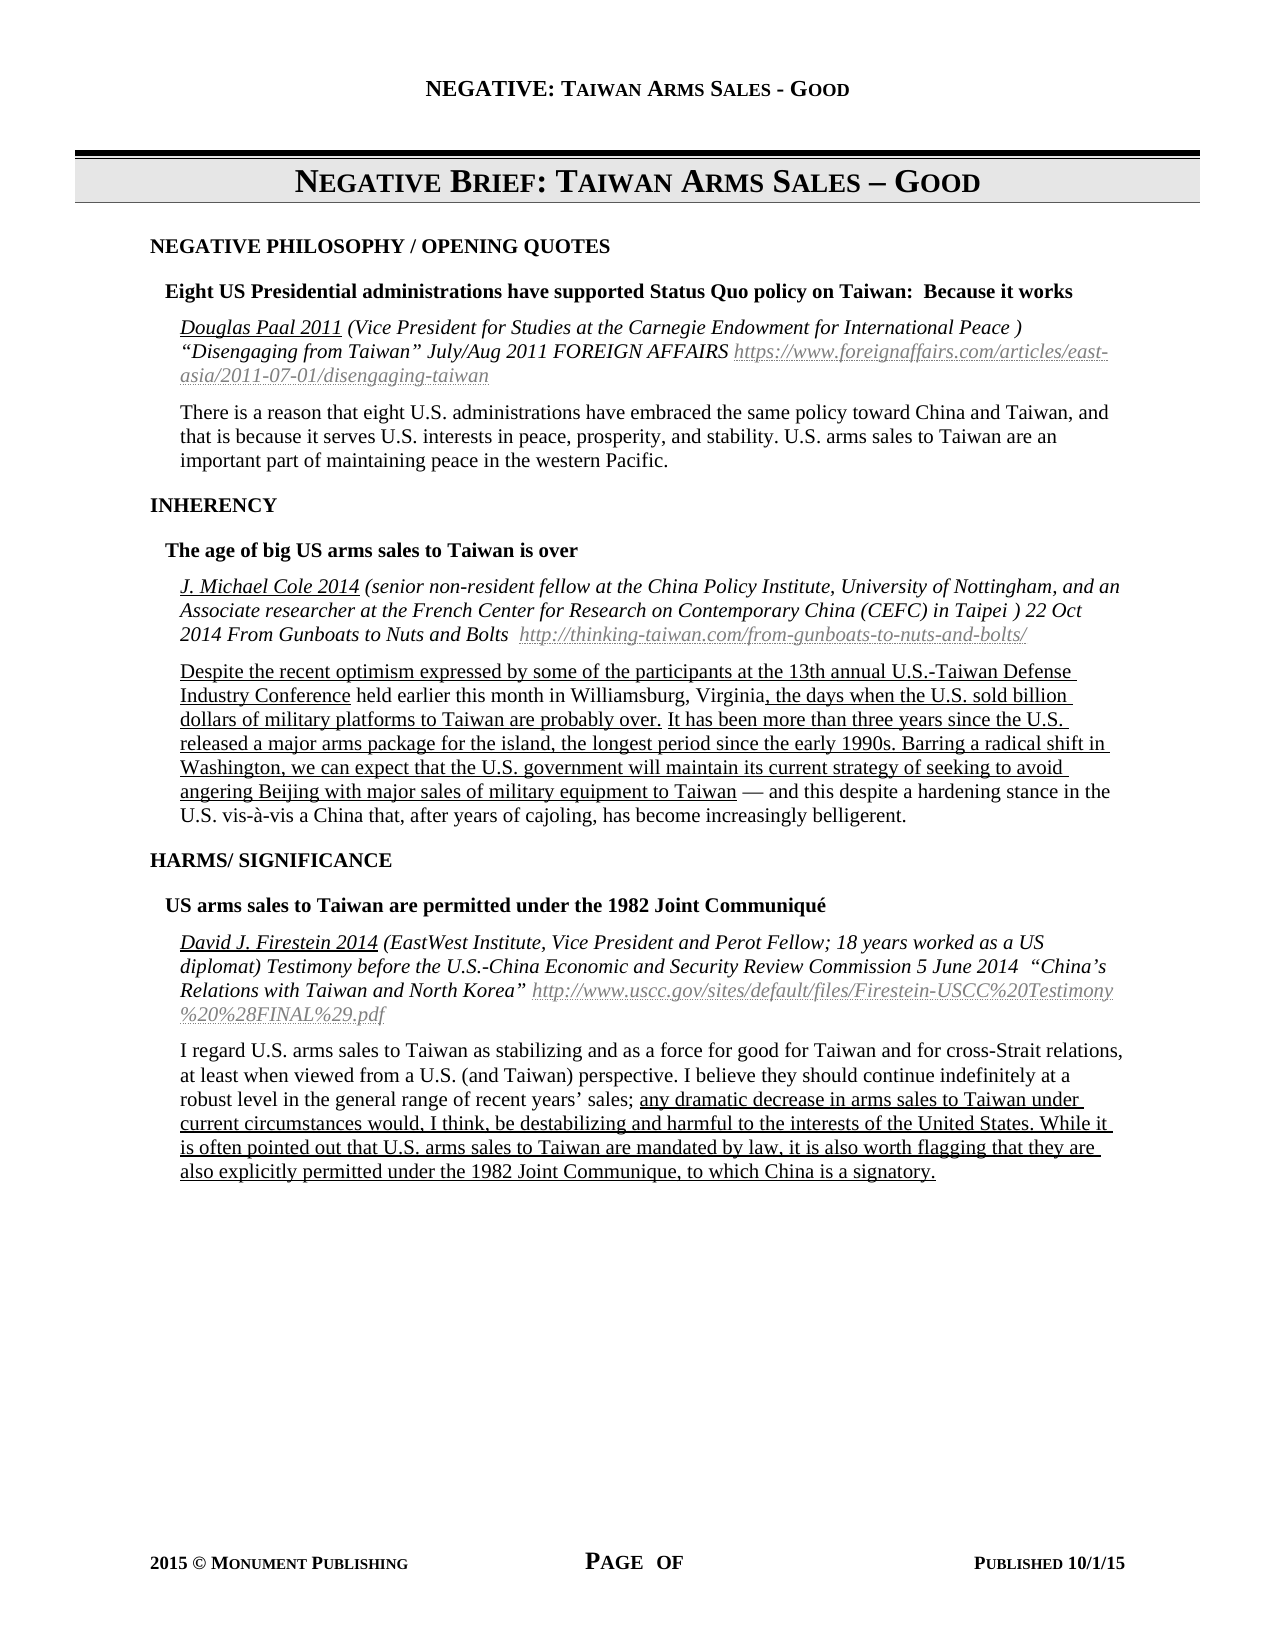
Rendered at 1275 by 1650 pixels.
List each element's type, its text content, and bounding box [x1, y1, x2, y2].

text I regard U.S. arms sales to Taiwan as stabilizing and as a force for good for Taiwan and for cross-Strait relations, at least when viewed from a U.S. (and Taiwan) perspective. I believe they should continue indefinitely at a robust level in the general range of recent years’ sales; any dramatic decrease in arms sales to Taiwan under current circumstances would, I think, be destabilizing and harmful to the interests of the United States. While it is often pointed out that U.S. arms sales to Taiwan are mandated by law, it is also worth flagging that they are also explicitly permitted under the 1982 Joint Communique, to which China is a signatory. [180, 1038, 1125, 1183]
text NEGATIVE PHILOSOPHY / OPENING QUOTES [150, 234, 1125, 258]
text David J. Firestein 2014 (EastWest Institute, Vice President and Perot Fellow; 18 years worked as a US diplomat) Testimony before the U.S.-China Economic and Security Review Commission 5 June 2014 “China’s Relations with Taiwan and North Korea” http://www.uscc.gov/sites/default/files/Firestein-USCC%20Testimony%20%28FINAL%29.pdf [180, 930, 1125, 1026]
text Douglas Paal 2011 (Vice President for Studies at the Carnegie Endowment for International Peace ) “Disengaging from Taiwan” July/Aug 2011 FOREIGN AFFAIRS https://www.foreignaffairs.com/articles/east-asia/2011-07-01/disengaging-taiwan [180, 315, 1125, 387]
text There is a reason that eight U.S. administrations have embraced the same policy toward China and Taiwan, and that is because it serves U.S. interests in peace, prosperity, and stability. U.S. arms sales to Taiwan are an important part of maintaining peace in the western Pacific. [180, 400, 1125, 472]
text J. Michael Cole 2014 (senior non-resident fellow at the China Policy Institute, University of Nottingham, and an Associate researcher at the French Center for Research on Contemporary China (CEFC) in Taipei ) 22 Oct 2014 From Gunboats to Nuts and Bolts http://thinking-taiwan.com/from-gunboats-to-nuts-and-bolts/ [180, 574, 1125, 646]
text Despite the recent optimism expressed by some of the participants at the 13th annual U.S.-Taiwan Defense Industry Conference held earlier this month in Williamsburg, Virginia, the days when the U.S. sold billion dollars of military platforms to Taiwan are probably over. It has been more than three years since the U.S. released a major arms package for the island, the longest period since the early 1990s. Barring a radical shift in Washington, we can expect that the U.S. government will maintain its current strategy of seeking to avoid angering Beijing with major sales of military equipment to Taiwan — and this despite a hardening stance in the U.S. vis-à-vis a China that, after years of cajoling, has become increasingly belligerent. [180, 659, 1125, 827]
text The age of big US arms sales to Taiwan is over [165, 538, 1125, 562]
title Negative Brief: Taiwan Arms Sales – Good [75, 159, 1200, 202]
text US arms sales to Taiwan are permitted under the 1982 Joint Communiqué [165, 893, 1125, 917]
text HARMS/ SIGNIFICANCE [150, 848, 1125, 872]
text Eight US Presidential administrations have supported Status Quo policy on Taiwan: Because it works [165, 278, 1125, 303]
text INHERENCY [150, 493, 1125, 517]
